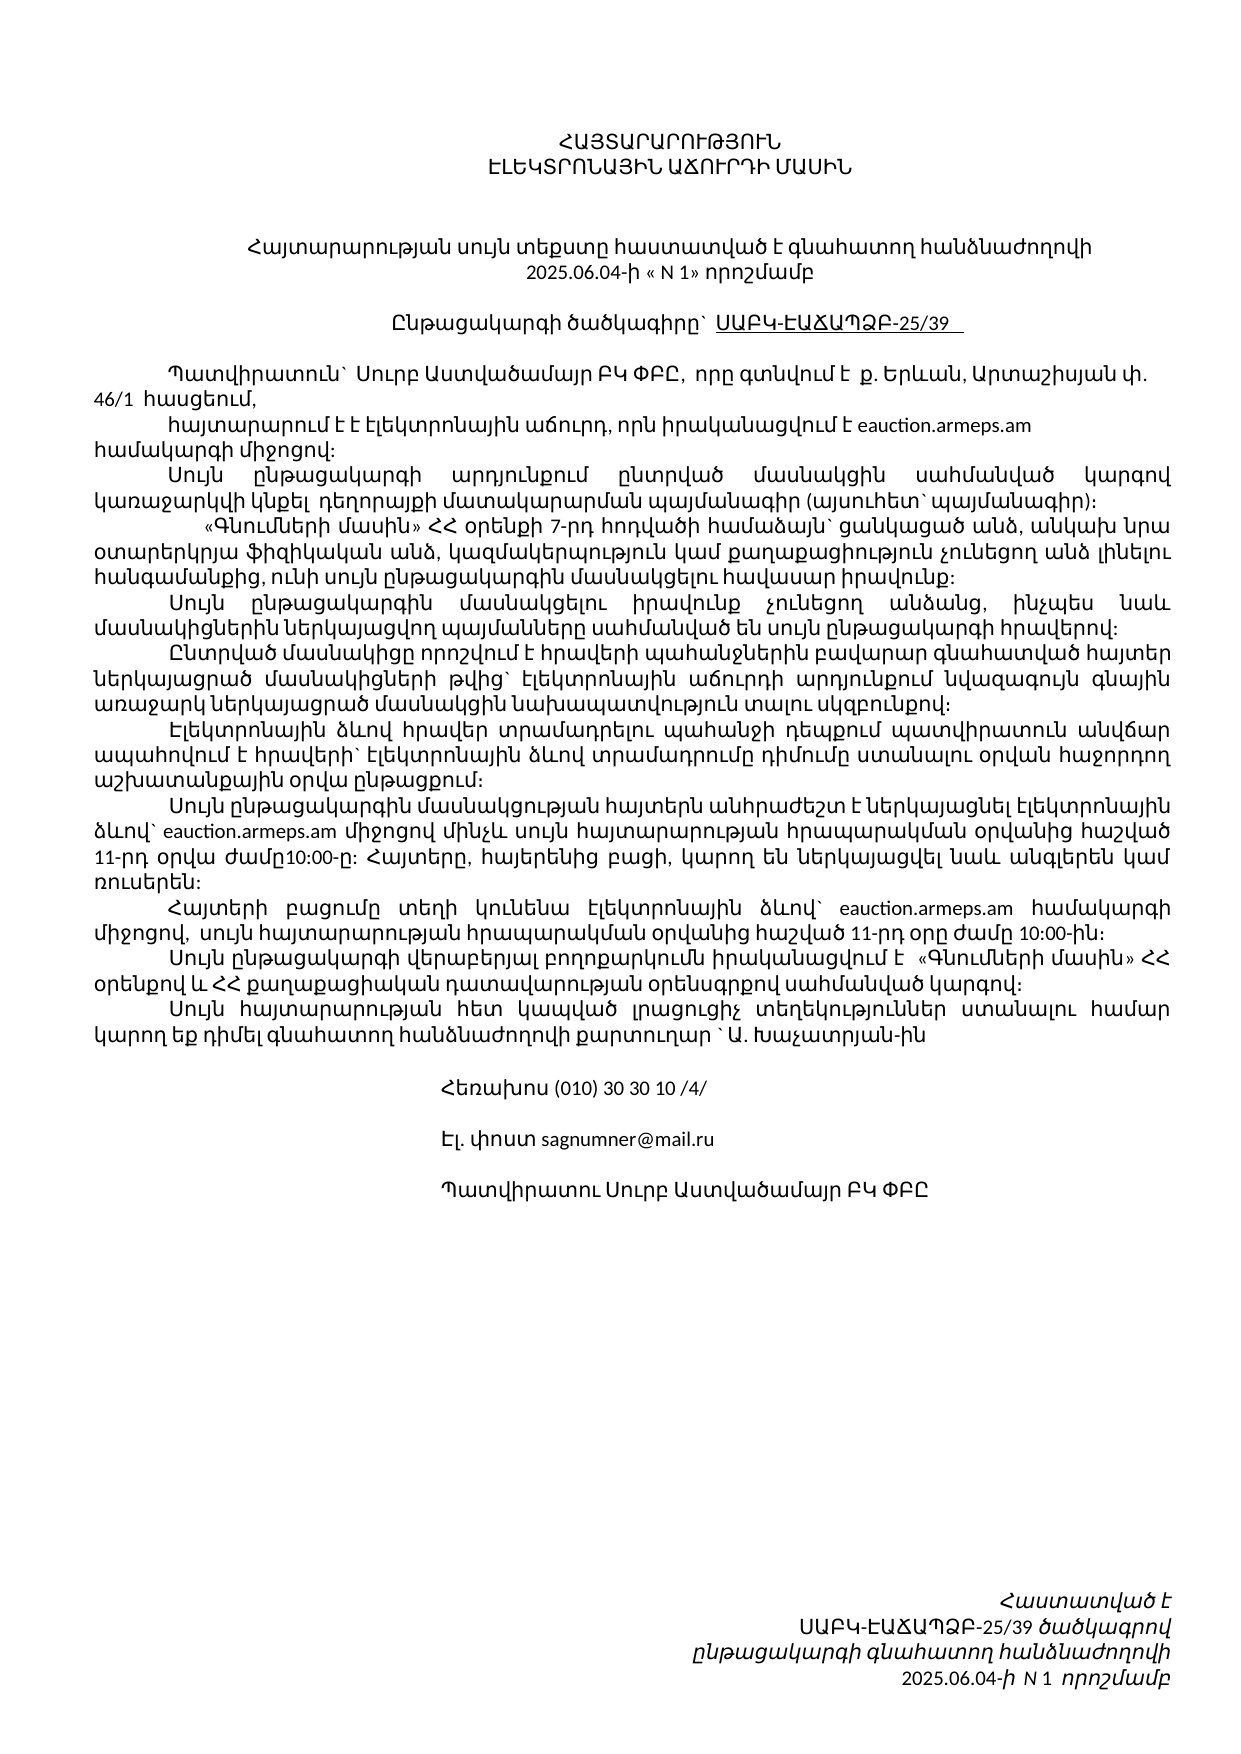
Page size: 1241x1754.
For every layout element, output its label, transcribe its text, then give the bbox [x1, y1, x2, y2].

text «Գնումների մասին» ՀՀ օրենքի 7-րդ հոդվածի համաձայն` ցանկացած անձ, անկախ նրա օտարերկրյա ֆիզիկական անձ, կազմակերպություն կամ քաղաքացիություն չունեցող անձ լինելու հանգամանքից, ունի սույն ընթացակարգին մասնակցելու հավասար իրավունք: [94, 513, 1171, 590]
text 2025.06.04 -ի N 1 որոշմամբ [94, 1665, 1171, 1690]
text Սույն ընթացակարգին մասնակցության հայտերն անհրաժեշտ է ներկայացնել էլեկտրոնային ձևով` eauction.armeps.am միջոցով մինչև սույն հայտարարության հրապարակման օրվանից հաշված 11-րդ օրվա ժամը10:00-ը: Հայտերը, հայերենից բացի, կարող են ներկայացվել նաև անգլերեն կամ ռուսերեն: [94, 793, 1171, 895]
text 2025.06.04 -ի « N 1» որոշմամբ [94, 259, 1171, 285]
text ՀԱՅՏԱՐԱՐՈՒԹՅՈՒՆ [94, 129, 1171, 154]
text Պատվիրատու Սուրբ Աստվածամայր ԲԿ ՓԲԸ [94, 1177, 1171, 1203]
text Սույն ընթացակարգին մասնակցելու իրավունք չունեցող անձանց, ինչպես նաև մասնակիցներին ներկայացվող պայմանները սահմանված են սույն ընթացակարգի հրավերով: [94, 590, 1171, 641]
text Էլեկտրոնային ձևով հրավեր տրամադրելու պահանջի դեպքում պատվիրատուն անվճար ապահովում է հրավերի` էլեկտրոնային ձևով տրամադրումը դիմումը ստանալու օրվան հաջորդող աշխատանքային օրվա ընթացքում։ [94, 717, 1171, 793]
text ընթացակարգի գնահատող հանձնաժողովի [94, 1639, 1171, 1665]
text Էլ. փոստ sagnumner@mail.ru [94, 1126, 1171, 1152]
text հայտարարում է է էլեկտրոնային աճուրդ, որն իրականացվում է eauction.armeps.am համակարգի միջոցով: [94, 412, 1171, 463]
text Հայտարարության սույն տեքստը հաստատված է գնահատող հանձնաժողովի [94, 234, 1171, 259]
text Պատվիրատուն` Սուրբ Աստվածամայր ԲԿ ՓԲԸ, որը գտնվում է ք. Երևան, Արտաշիսյան փ. 46/1 հասցեում, [94, 361, 1171, 412]
text Սույն հայտարարության հետ կապված լրացուցիչ տեղեկություններ ստանալու համար կարող եք դիմել գնահատող հանձնաժողովի քարտուղար ` Ա. Խաչատրյան-ին [94, 996, 1171, 1047]
text Հաստատված է [94, 1589, 1171, 1614]
text Ընթացակարգի ծածկագիրը` ՍԱԲԿ-ԷԱՃԱՊՁԲ-25/39 [94, 310, 1171, 336]
text Սույն ընթացակարգի արդյունքում ընտրված մասնակցին սահմանված կարգով կառաջարկվի կնքել դեղորայքի մատակարարման պայմանագիր (այսուհետ` պայմանագիր)։ [94, 463, 1171, 513]
text ՍԱԲԿ-ԷԱՃԱՊՁԲ-25/39 ծածկագրով [94, 1614, 1171, 1639]
text Սույն ընթացակարգի վերաբերյալ բողոքարկումն իրականացվում է «Գնումների մասին» ՀՀ օրենքով և ՀՀ քաղաքացիական դատավարության օրենսգրքով սահմանված կարգով։ [94, 946, 1171, 996]
text Ընտրված մասնակիցը որոշվում է հրավերի պահանջներին բավարար գնահատված հայտեր ներկայացրած մասնակիցների թվից` էլեկտրոնային աճուրդի արդյունքում նվազագույն գնային առաջարկ ներկայացրած մասնակցին նախապատվություն տալու սկզբունքով։ [94, 641, 1171, 717]
text Հայտերի բացումը տեղի կունենա էլեկտրոնային ձևով` eauction.armeps.am համակարգի միջոցով, սույն հայտարարության հրապարակման օրվանից հաշված 11-րդ օրը ժամը 10:00-ին։ [94, 895, 1171, 946]
text ԷԼԵԿՏՐՈՆԱՅԻՆ ԱՃՈՒՐԴԻ ՄԱՍԻՆ [94, 154, 1171, 180]
text Հեռախոս (010) 30 30 10 /4/ [94, 1076, 1171, 1101]
